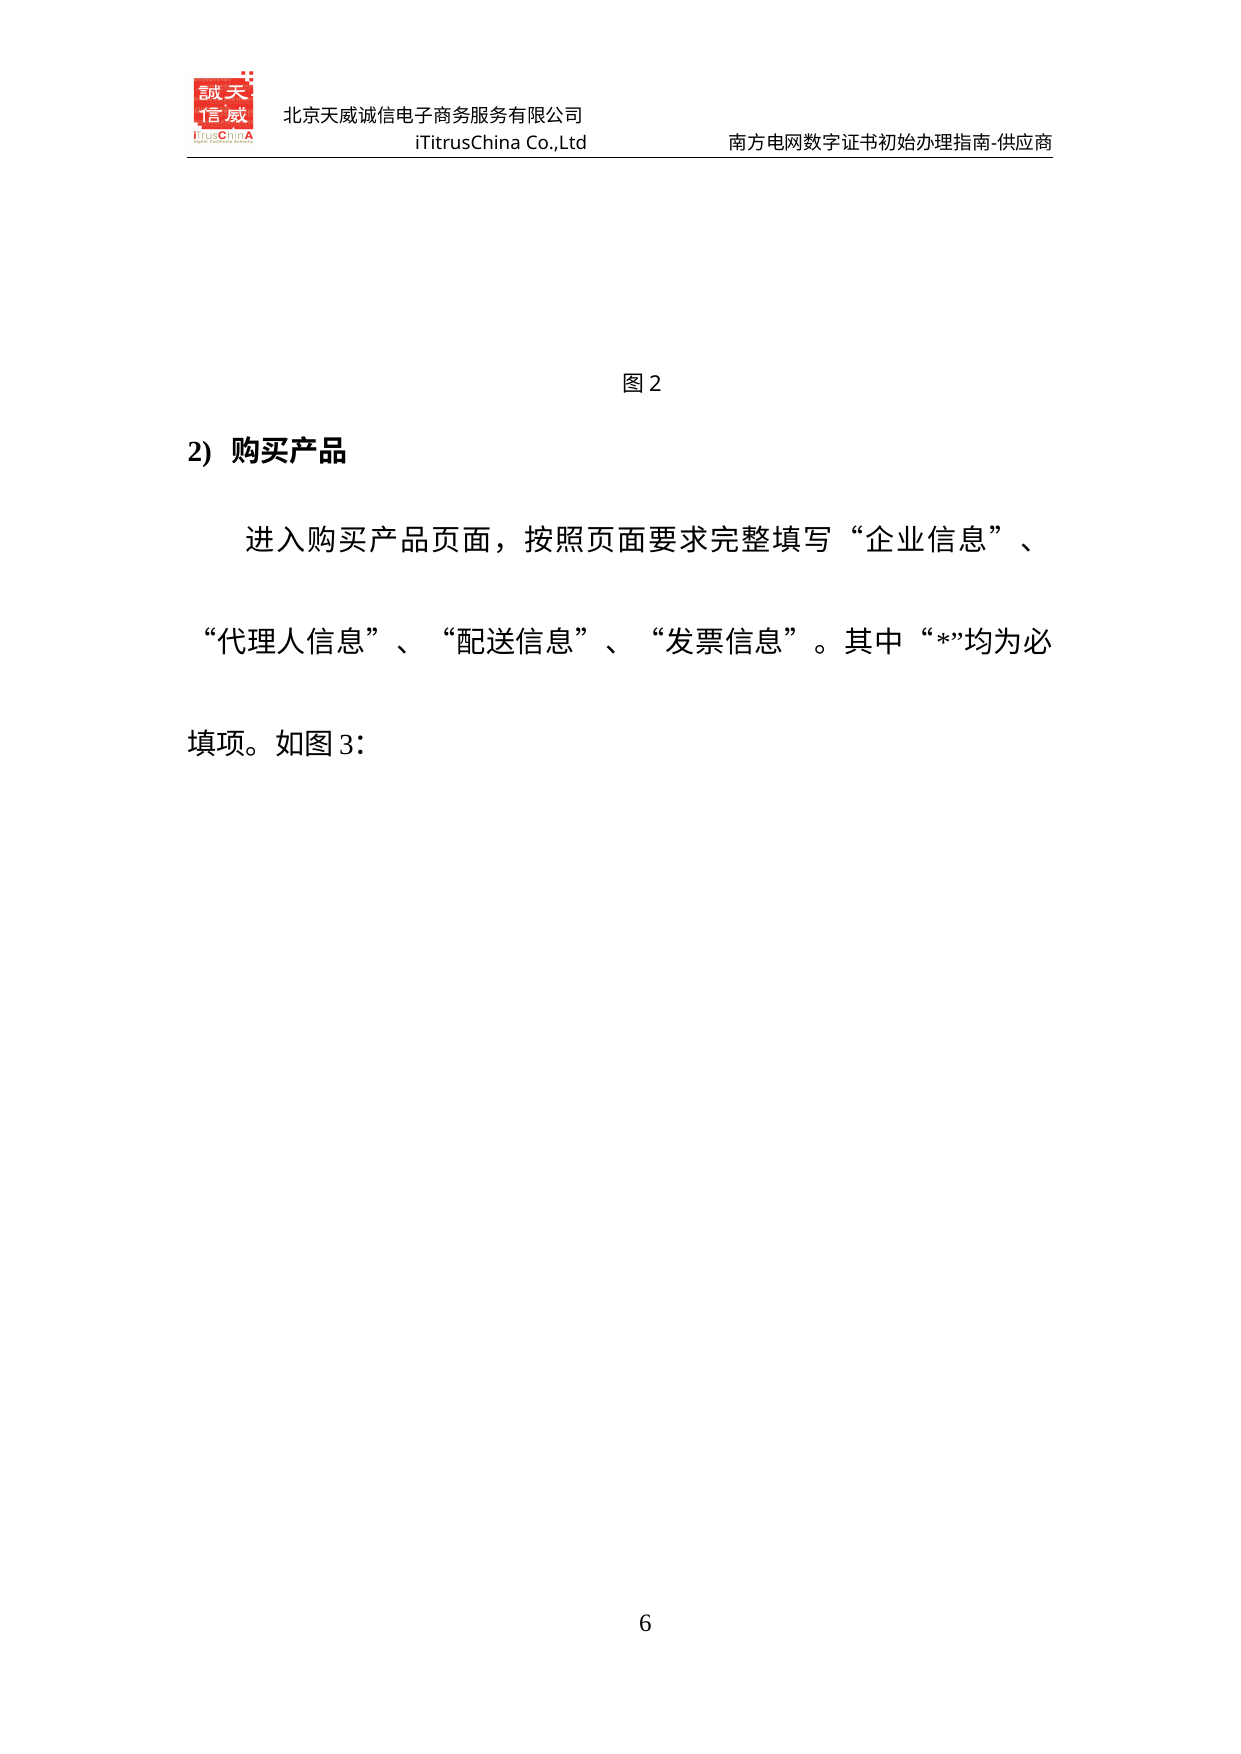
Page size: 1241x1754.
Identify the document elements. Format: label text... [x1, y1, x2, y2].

text 图2 [231, 365, 1053, 399]
picture [184, 67, 259, 149]
text 进入购买产品页面，按照页面要求完整填写“企业信息”、“代理人信息”、“配送信息”、“发票信息”。其中“*”均为必填项。如图3： [187, 504, 1053, 776]
list 购买产品 [187, 415, 1053, 483]
